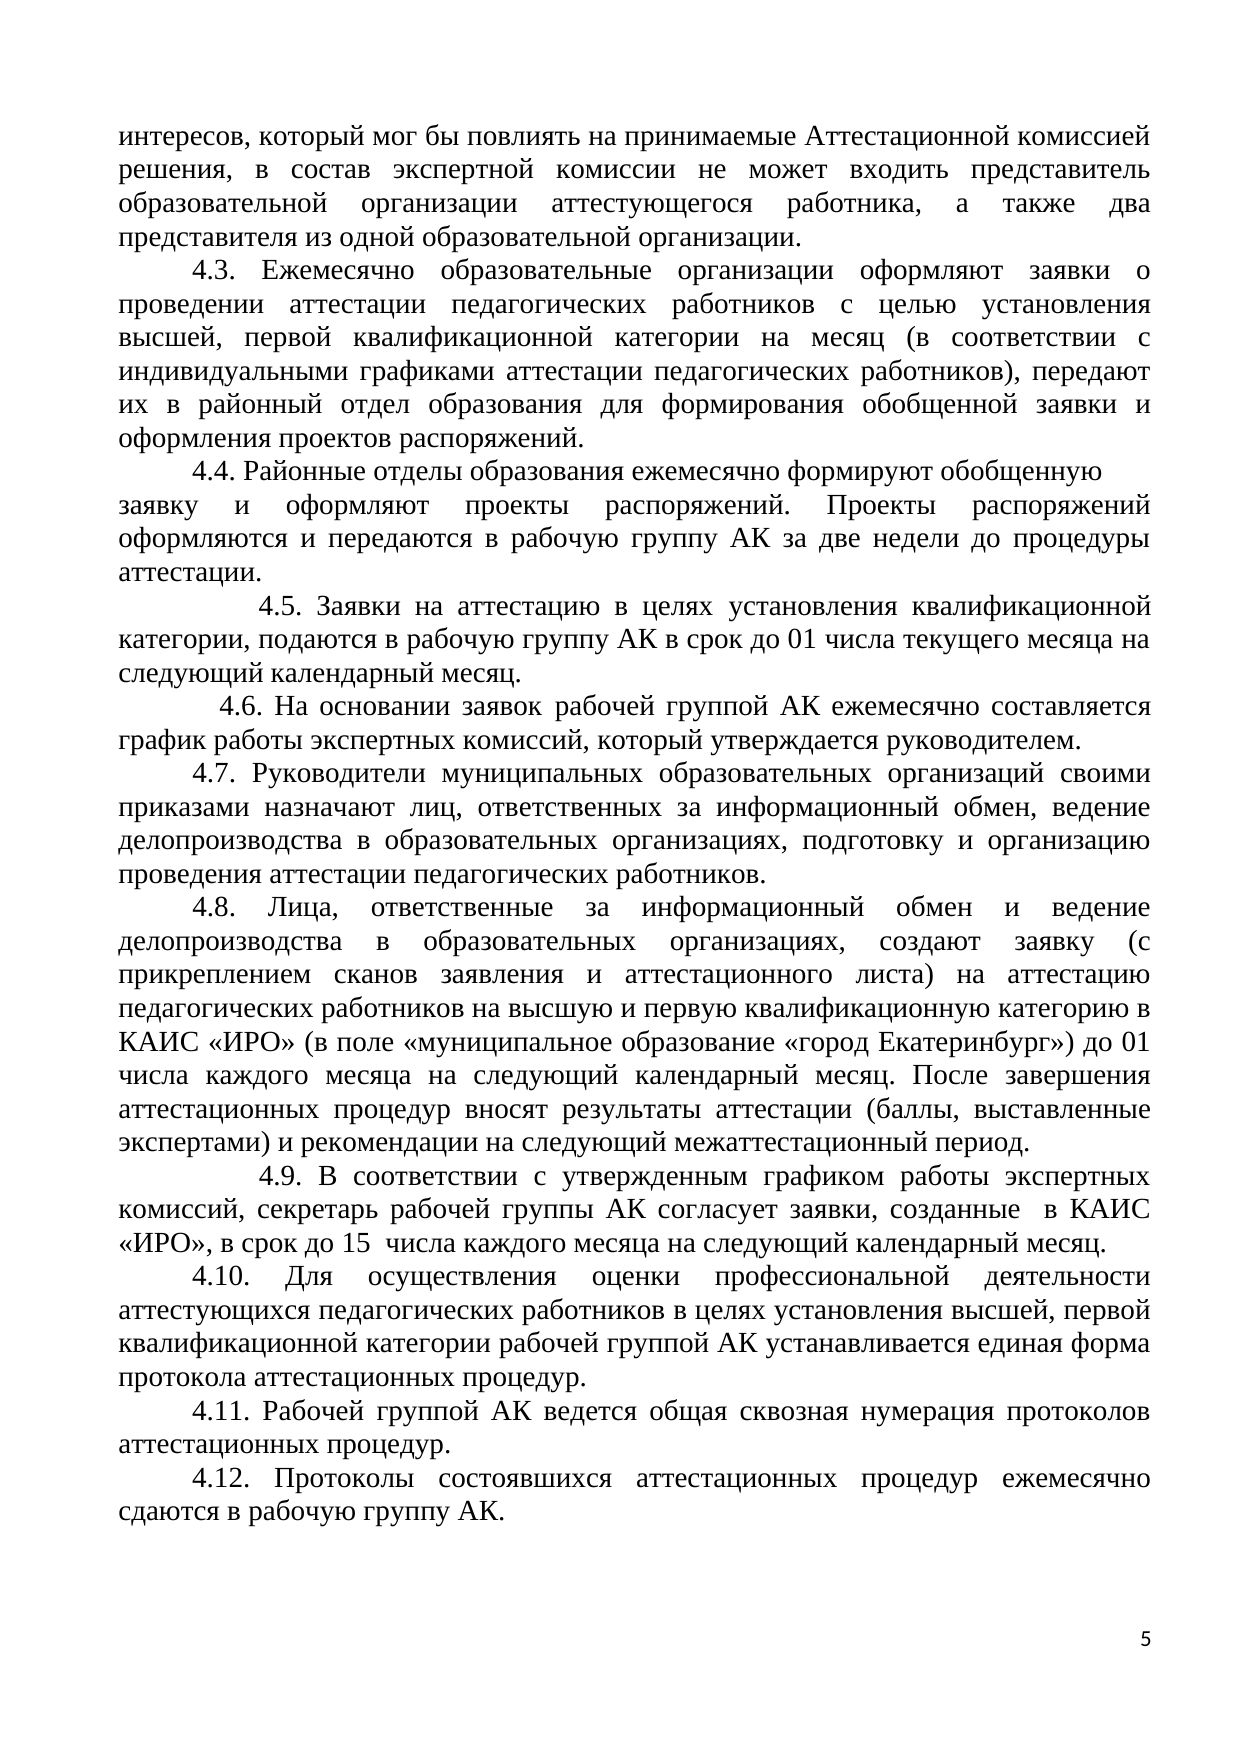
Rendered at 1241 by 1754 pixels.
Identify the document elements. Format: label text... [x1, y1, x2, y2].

text заявку и оформляют проекты распоряжений. Проекты распоряжений оформляются и передаются в рабочую группу АК за две недели до процедуры аттестации. [118, 487, 1152, 588]
list 4.10. Для осуществления оценки профессиональной деятельности аттестующихся педагогических работников в целях установления высшей, первой квалификационной категории рабочей группой АК устанавливается единая форма протокола аттестационных процедур. [118, 1258, 1152, 1393]
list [118, 118, 1152, 252]
text 4.12. Протоколы состоявшихся аттестационных процедур ежемесячно сдаются в рабочую группу АК. [118, 1460, 1152, 1527]
text 4.4. Районные отделы образования ежемесячно формируют обобщенную [192, 453, 1152, 487]
text 4.7. Руководители муниципальных образовательных организаций своими приказами назначают лиц, ответственных за информационный обмен, ведение делопроизводства в образовательных организациях, подготовку и организацию проведения аттестации педагогических работников. [118, 755, 1152, 889]
text 4.8. Лица, ответственные за информационный обмен и ведение делопроизводства в образовательных организациях, создают заявку (с прикреплением сканов заявления и аттестационного листа) на аттестацию педагогических работников на высшую и первую квалификационную категорию в КАИС «ИРО» (в поле «муниципальное образование «город Екатеринбург») до 01 числа каждого месяца на следующий календарный месяц. После завершения аттестационных процедур вносят результаты аттестации (баллы, выставленные экспертами) и рекомендации на следующий межаттестационный период. [118, 889, 1152, 1158]
text 4.11. Рабочей группой АК ведется общая сквозная нумерация протоколов аттестационных процедур. [118, 1393, 1152, 1460]
text 4.9. В соответствии с утвержденным графиком работы экспертных комиссий, секретарь рабочей группы АК согласует заявки, созданные в КАИС «ИРО», в срок до 15 числа каждого месяца на следующий календарный месяц. [118, 1158, 1152, 1258]
text 4.5. Заявки на аттестацию в целях установления квалификационной категории, подаются в рабочую группу АК в срок до 01 числа текущего месяца на следующий календарный месяц. [118, 588, 1152, 688]
text 4.6. На основании заявок рабочей группой АК ежемесячно составляется график работы экспертных комиссий, который утверждается руководителем. [118, 688, 1152, 755]
text 4.3. Ежемесячно образовательные организации оформляют заявки о проведении аттестации педагогических работников с целью установления высшей, первой квалификационной категории на месяц (в соответствии с индивидуальными графиками аттестации педагогических работников), передают их в районный отдел образования для формирования обобщенной заявки и оформления проектов распоряжений. [118, 252, 1152, 453]
